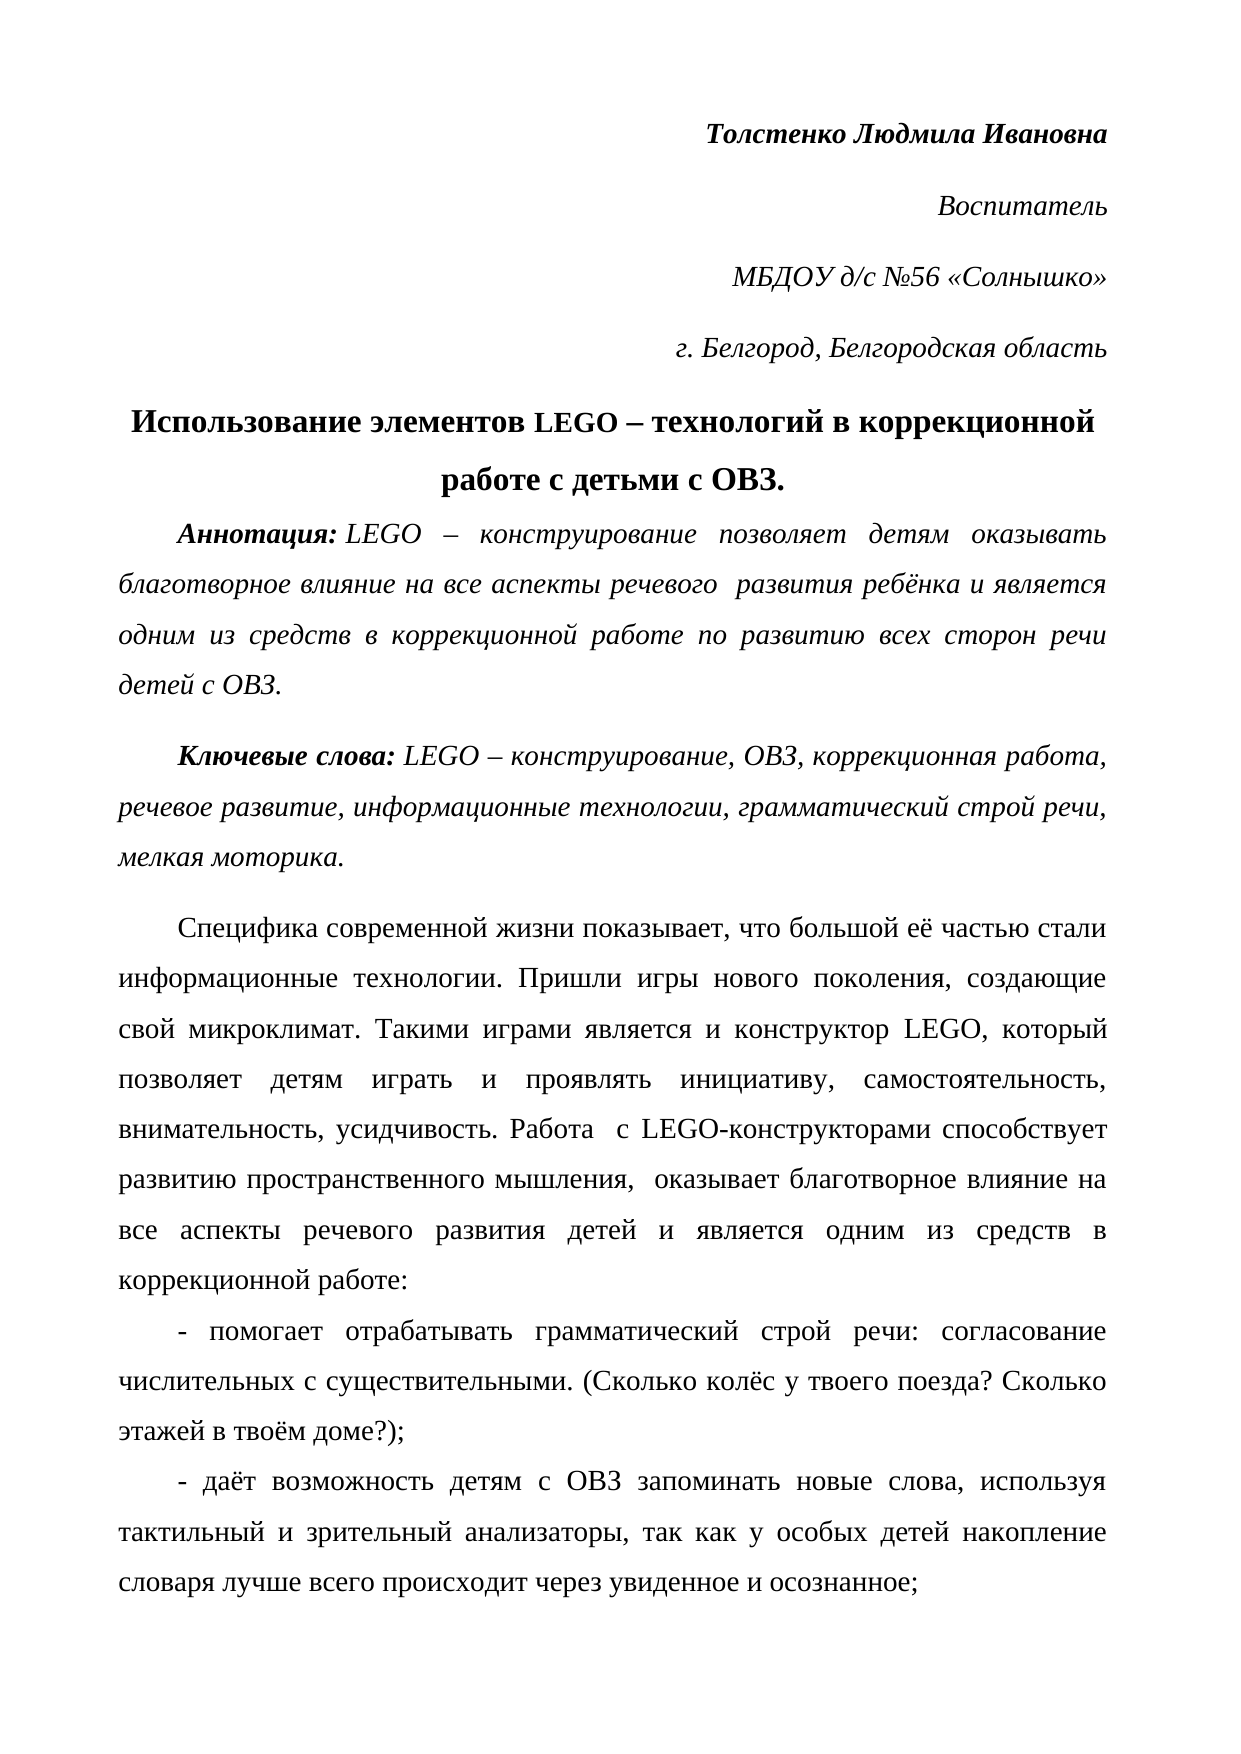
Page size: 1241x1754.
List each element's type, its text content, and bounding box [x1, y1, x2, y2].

text - помогает отрабатывать грамматический строй речи: согласование числительных с существительными. (Сколько колёс у твоего поезда? Сколько этажей в твоём доме?); [118, 1313, 1107, 1447]
text Специфика современной жизни показывает, что большой её частью стали информационные технологии. Пришли игры нового поколения, создающие свой микроклимат. Такими играми является и конструктор LEGO, который позволяет детям играть и проявлять инициативу, самостоятельность, внимательность, усидчивость. Работа с LEGO-конструкторами способствует развитию пространственного мышления, оказывает благотворное влияние на все аспекты речевого развития детей и является одним из средств в коррекционной работе: [118, 910, 1107, 1296]
text Аннотация: LEGO – конструирование позволяет детям оказывать благотворное влияние на все аспекты речевого развития ребёнка и является одним из средств в коррекционной работе по развитию всех сторон речи детей с ОВЗ. [118, 516, 1107, 701]
text Воспитатель [118, 188, 1107, 221]
text Использование элементов LEGO – технологий в коррекционной работе с детьми с ОВЗ. [118, 401, 1107, 497]
text МБДОУ д/с №56 «Солнышко» [118, 259, 1107, 292]
text г. Белгород, Белгородская область [118, 330, 1107, 364]
text Толстенко Людмила Ивановна [118, 117, 1107, 150]
text Ключевые слова: LEGO – конструирование, ОВЗ, коррекционная работа, речевое развитие, информационные технологии, грамматический строй речи, мелкая моторика. [118, 738, 1107, 872]
text - даёт возможность детям с ОВЗ запоминать новые слова, используя тактильный и зрительный анализаторы, так как у особых детей накопление словаря лучше всего происходит через увиденное и осознанное; [118, 1463, 1107, 1598]
